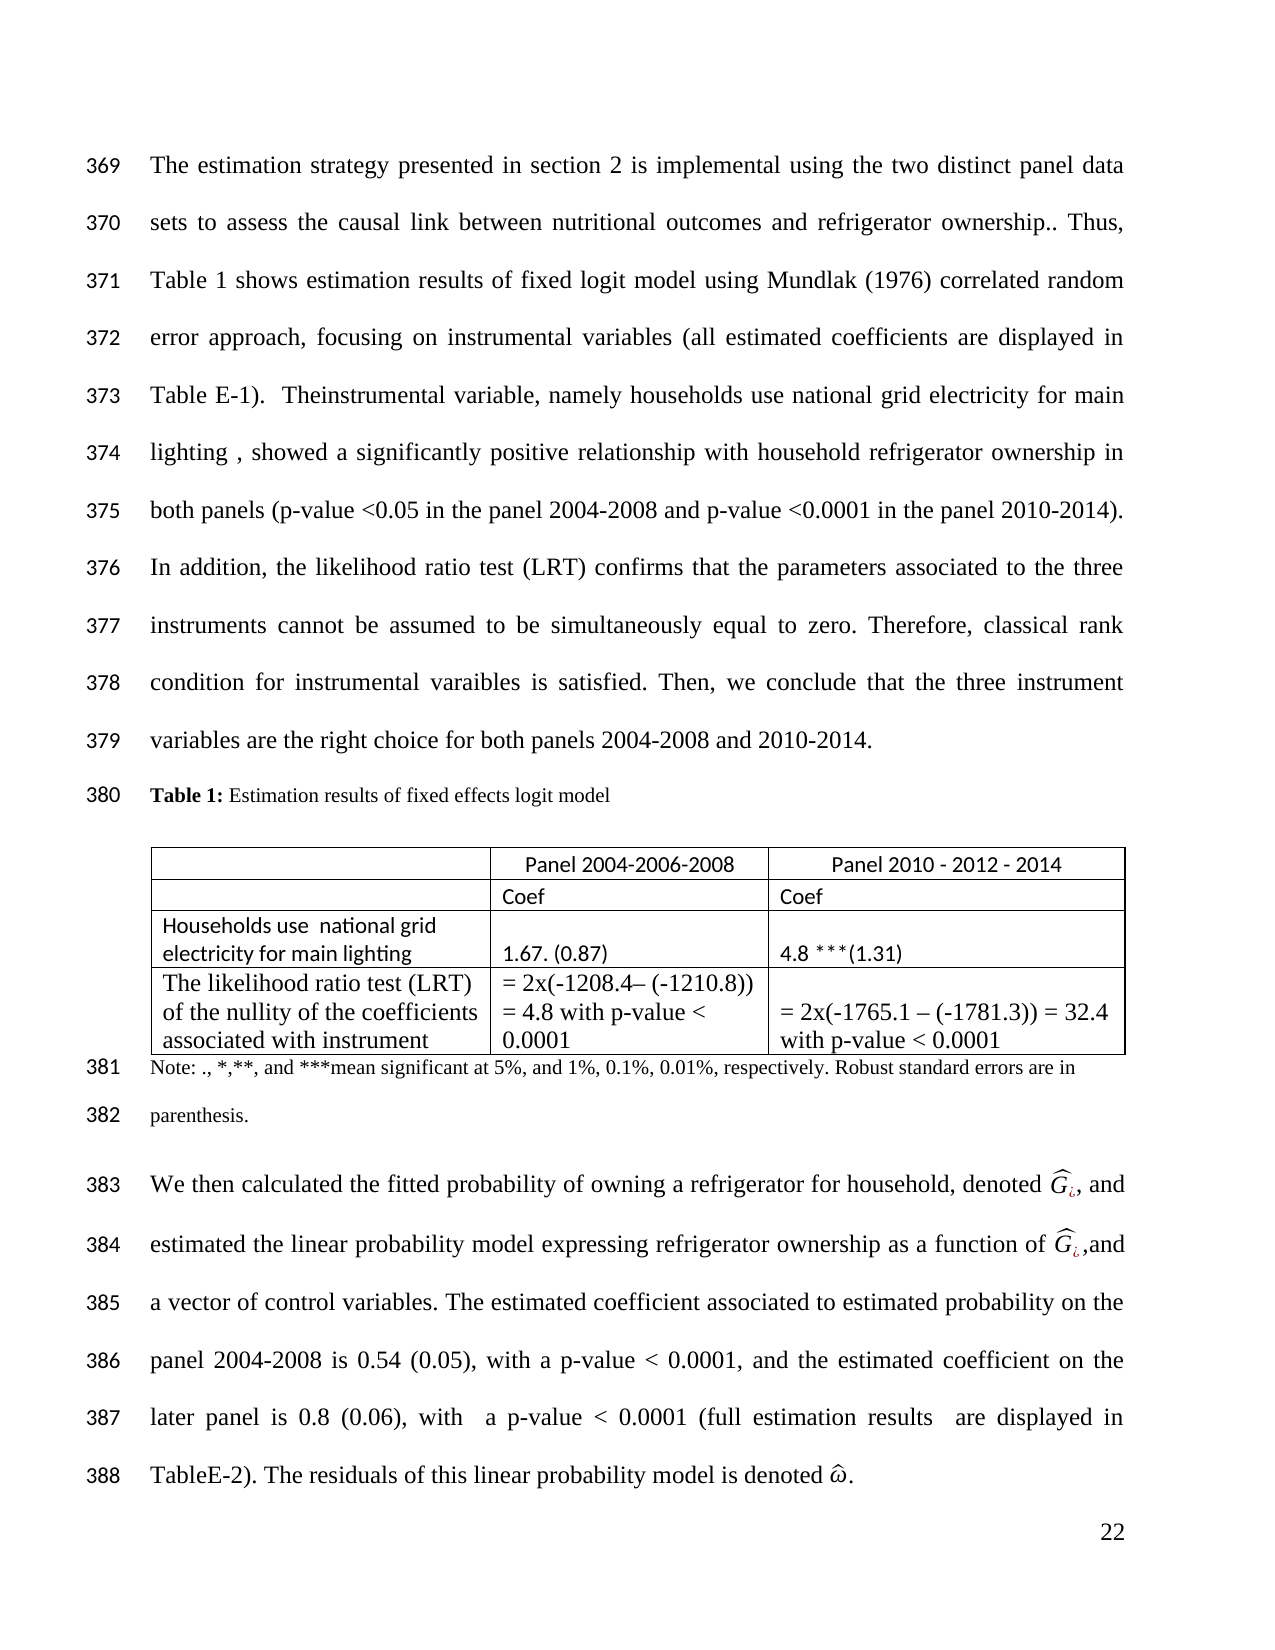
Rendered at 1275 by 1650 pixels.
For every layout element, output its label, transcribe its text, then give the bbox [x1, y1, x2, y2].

table_cell Coef [491, 880, 768, 910]
table_cell Coef [769, 880, 1124, 910]
table_cell [152, 880, 490, 910]
table_cell 1.67. (0.87) [491, 911, 768, 967]
text Note: ., *,**, and ***mean significant at 5%, and 1%, 0.1%, 0.01%, respectively. Robust standard errors are in parenthesis. [150, 1055, 1125, 1127]
table_header [152, 848, 490, 878]
table_cell The likelihood ratio test (LRT) of the nullity of the coefficients associated with instrument [152, 968, 490, 1054]
table_cell 4.8 ***(1.31) [769, 911, 1124, 967]
text Table 1: Estimation results of fixed effects logit model [150, 782, 1125, 807]
table_cell Households use national grid electricity for main lighting [152, 911, 490, 967]
table_cell = 2x(-1208.4– (-1210.8)) = 4.8 with p-value < 0.0001 [491, 968, 768, 1054]
text The estimation strategy presented in section 2 is implemental using the two distinct panel data sets to assess the causal link between nutritional outcomes and refrigerator ownership.. Thus, Table 1 shows estimation results of fixed logit model using Mundlak (1976) correlated random error approach, focusing on instrumental variables (all estimated coefficients are displayed in Table E-1). Theinstrumental variable, namely households use national grid electricity for main lighting , showed a significantly positive relationship with household refrigerator ownership in both panels (p-value <0.05 in the panel 2004-2008 and p-value <0.0001 in the panel 2010-2014). In addition, the likelihood ratio test (LRT) confirms that the parameters associated to the three instruments cannot be assumed to be simultaneously equal to zero. Therefore, classical rank condition for instrumental varaibles is satisfied. Then, we conclude that the three instrument variables are the right choice for both panels 2004-2008 and 2010-2014. [150, 150, 1125, 754]
table_header Panel 2004-2006-2008 [491, 848, 768, 878]
table_cell = 2x(-1765.1 – (-1781.3)) = 32.4 with p-value < 0.0001 [769, 968, 1124, 1054]
text We then calculated the fitted probability of owning a refrigerator for household, denoted , and estimated the linear probability model expressing refrigerator ownership as a function of and a vector of control variables. The estimated coefficient associated to estimated probability on the panel 2004-2008 is 0.54 (0.05), with a p-value < 0.0001, and the estimated coefficient on the later panel is 0.8 (0.06), with a p-value < 0.0001 (full estimation results are displayed in TableE-2). The residuals of this linear probability model is denoted . [150, 1168, 1125, 1489]
table_header Panel 2010 - 2012 - 2014 [769, 848, 1124, 878]
